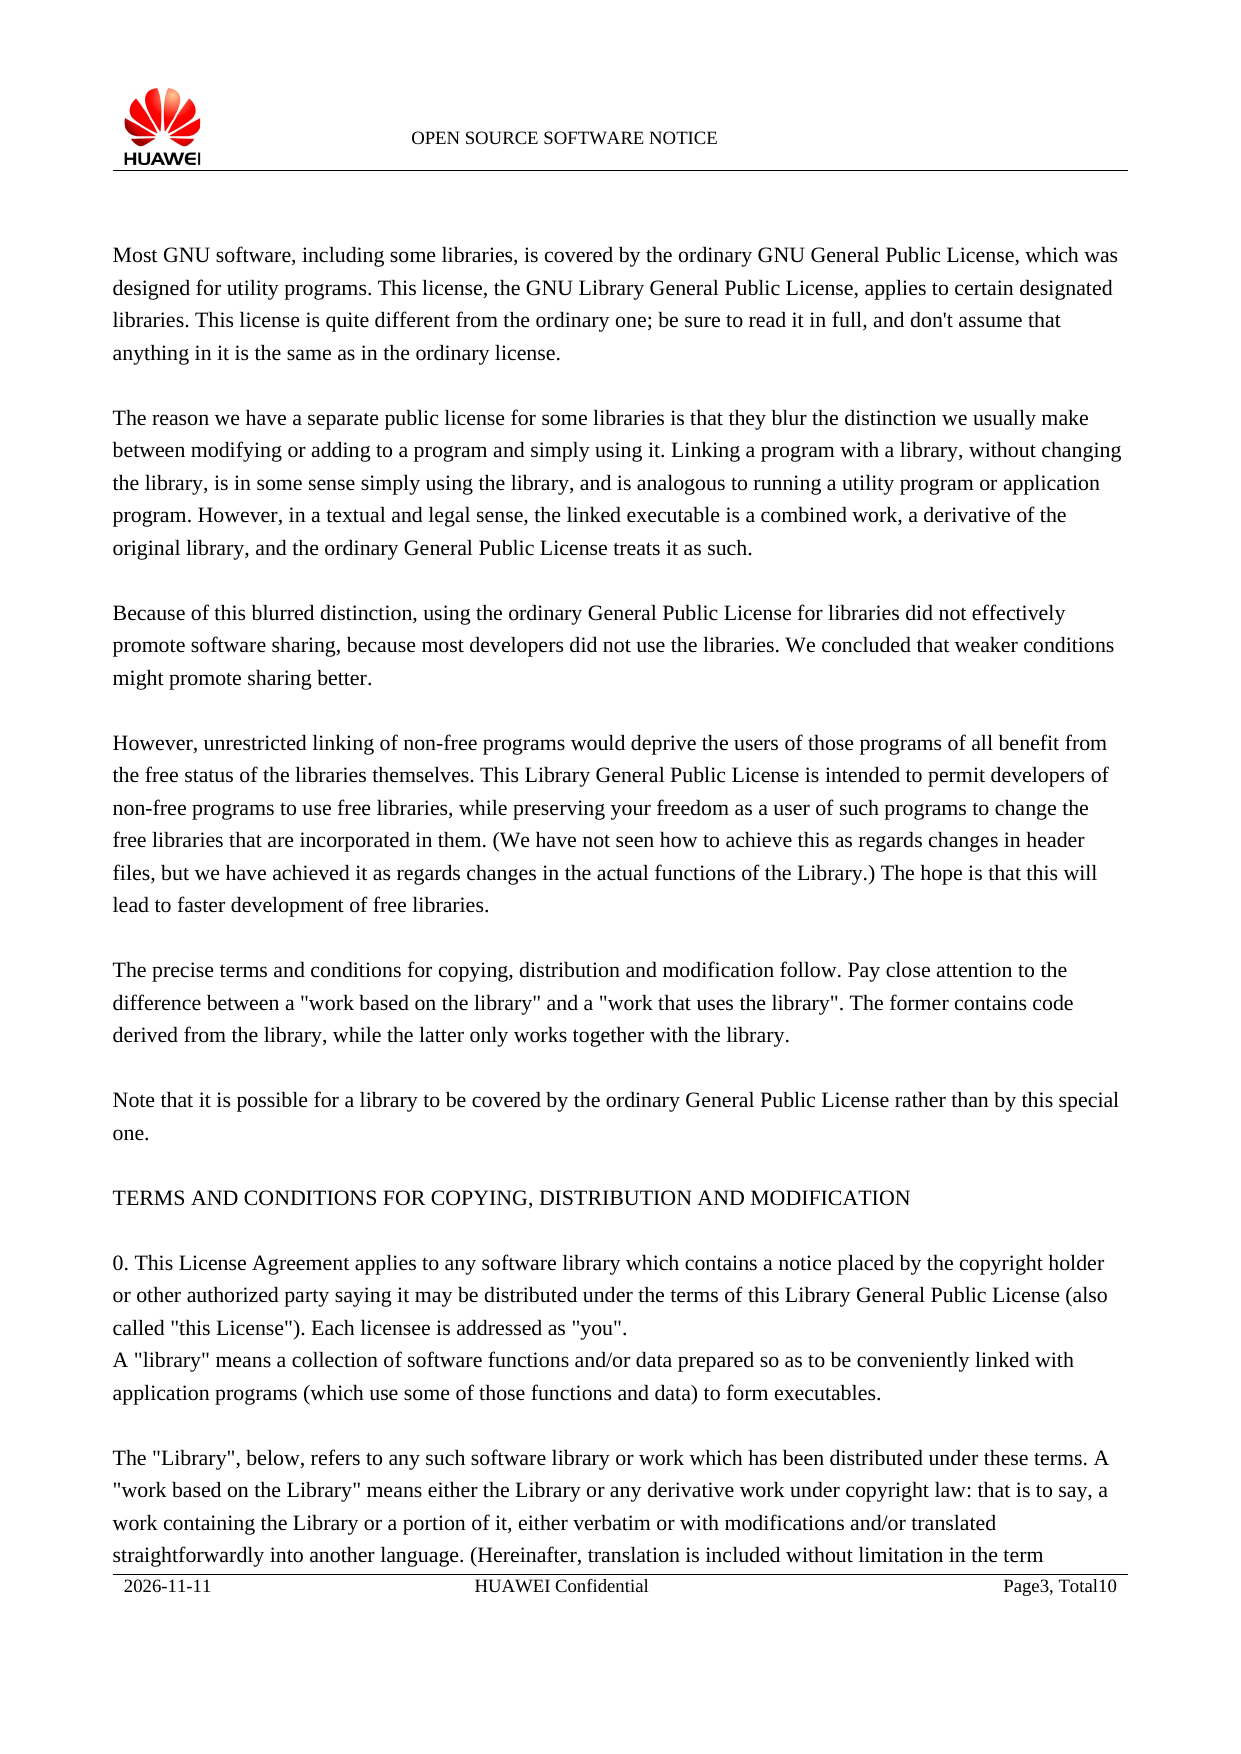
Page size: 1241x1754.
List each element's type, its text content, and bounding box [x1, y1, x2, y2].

picture [124, 88, 201, 165]
